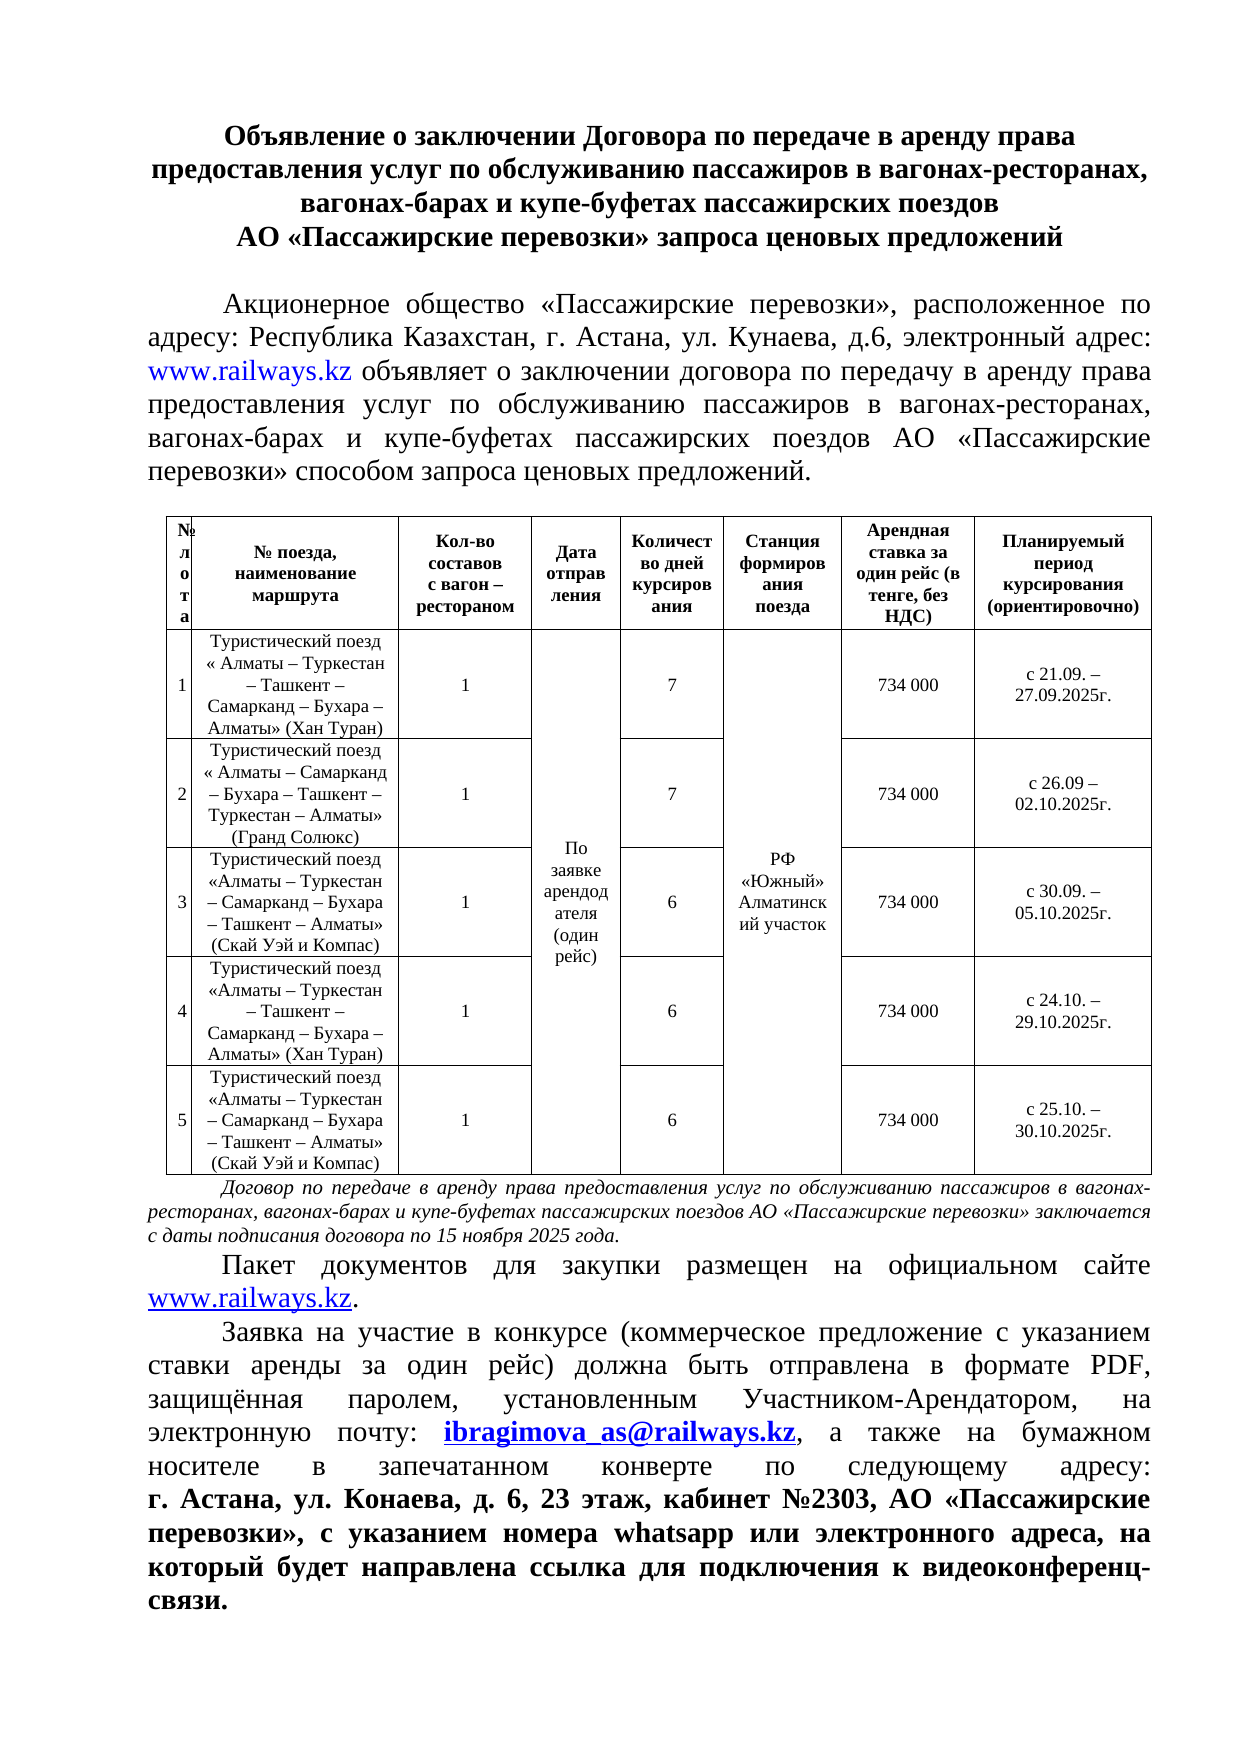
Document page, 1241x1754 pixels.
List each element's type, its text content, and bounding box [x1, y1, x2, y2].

table_header Планируемый период курсирования (ориентировочно) [975, 517, 1151, 629]
table_cell 734 000 [842, 630, 974, 738]
table_cell 3 [167, 848, 191, 956]
table_header Станция формирования поезда [724, 517, 841, 629]
table_cell с 30.09. – 05.10.2025г. [975, 848, 1151, 956]
table_cell 6 [621, 1066, 723, 1174]
table_cell 1 [399, 957, 531, 1065]
table_header Арендная ставка за один рейс (в тенге, без НДС) [842, 517, 974, 629]
text Заявка на участие в конкурсе (коммерческое предложение с указанием ставки аренды за один рейс) должна быть отправлена в формате PDF, защищённая паролем, установленным Участником-Арендатором, на электронную почту: ibragimova_as@railways.kz, а также на бумажном носителе в запечатанном конверте по следующему адресу: г. Астана, ул. Конаева, д. 6, 23 этаж, кабинет №2303, АО «Пассажирские перевозки», с указанием номера whatsapp или электронного адреса, на который будет направлена ссылка для подключения к видеоконференц-связи. [148, 1314, 1152, 1616]
table_cell РФ «Южный» Алматинский участок [724, 630, 841, 1174]
table_cell 1 [167, 630, 191, 738]
table_cell 1 [399, 1066, 531, 1174]
table_cell По заявке арендодателя (один рейс) [532, 630, 620, 1174]
table_cell 6 [621, 848, 723, 956]
table_cell 7 [621, 739, 723, 847]
table_cell Туристический поезд « Алматы – Туркестан – Ташкент – Самарканд – Бухара – Алматы» (Хан Туран) [192, 630, 398, 738]
text Акционерное общество «Пассажирские перевозки», расположенное по адресу: Республика Казахстан, г. Астана, ул. Кунаева, д.6, электронный адрес: www.railways.kz объявляет о заключении договора по передачу в аренду права предоставления услуг по обслуживанию пассажиров в вагонах-ресторанах, вагонах-барах и купе-буфетах пассажирских поездов АО «Пассажирские перевозки» способом запроса ценовых предложений. [148, 286, 1152, 487]
table_cell 4 [167, 957, 191, 1065]
table_header №лота [167, 517, 191, 629]
table_cell с 25.10. – 30.10.2025г. [975, 1066, 1151, 1174]
table_cell Туристический поезд «Алматы – Туркестан – Самарканд – Бухара – Ташкент – Алматы» (Скай Уэй и Компас) [192, 1066, 398, 1174]
table_cell 1 [399, 739, 531, 847]
table_cell 734 000 [842, 1066, 974, 1174]
text Пакет документов для закупки размещен на официальном сайте www.railways.kz. [148, 1247, 1152, 1314]
table_cell 5 [167, 1066, 191, 1174]
text АО «Пассажирские перевозки» запроса ценовых предложений [148, 219, 1152, 252]
table_header № поезда, наименование маршрута [192, 517, 398, 629]
table_cell с 24.10. – 29.10.2025г. [975, 957, 1151, 1065]
table_cell 1 [399, 630, 531, 738]
table_cell 734 000 [842, 957, 974, 1065]
table_cell с 21.09. – 27.09.2025г. [975, 630, 1151, 738]
table_cell 734 000 [842, 739, 974, 847]
table_cell Туристический поезд « Алматы – Самарканд – Бухара – Ташкент – Туркестан – Алматы» (Гранд Солюкс) [192, 739, 398, 847]
table_cell 734 000 [842, 848, 974, 956]
table_cell 6 [621, 957, 723, 1065]
table_header Дата отправления [532, 517, 620, 629]
table_cell с 26.09 – 02.10.2025г. [975, 739, 1151, 847]
text Договор по передаче в аренду права предоставления услуг по обслуживанию пассажиров в вагонах-ресторанах, вагонах-барах и купе-буфетах пассажирских поездов АО «Пассажирские перевозки» заключается с даты подписания договора по 15 ноября 2025 года. [148, 1175, 1152, 1247]
table_cell Туристический поезд «Алматы – Туркестан – Самарканд – Бухара – Ташкент – Алматы» (Скай Уэй и Компас) [192, 848, 398, 956]
table_cell Туристический поезд «Алматы – Туркестан – Ташкент – Самарканд – Бухара – Алматы» (Хан Туран) [192, 957, 398, 1065]
table_cell 2 [167, 739, 191, 847]
table_header Количество дней курсирования [621, 517, 723, 629]
table_cell 1 [399, 848, 531, 956]
text Объявление о заключении Договора по передаче в аренду права предоставления услуг по обслуживанию пассажиров в вагонах-ресторанах, вагонах-барах и купе-буфетах пассажирских поездов [148, 118, 1152, 219]
table_header Кол-во составов с вагон –рестораном [399, 517, 531, 629]
table_cell 7 [621, 630, 723, 738]
